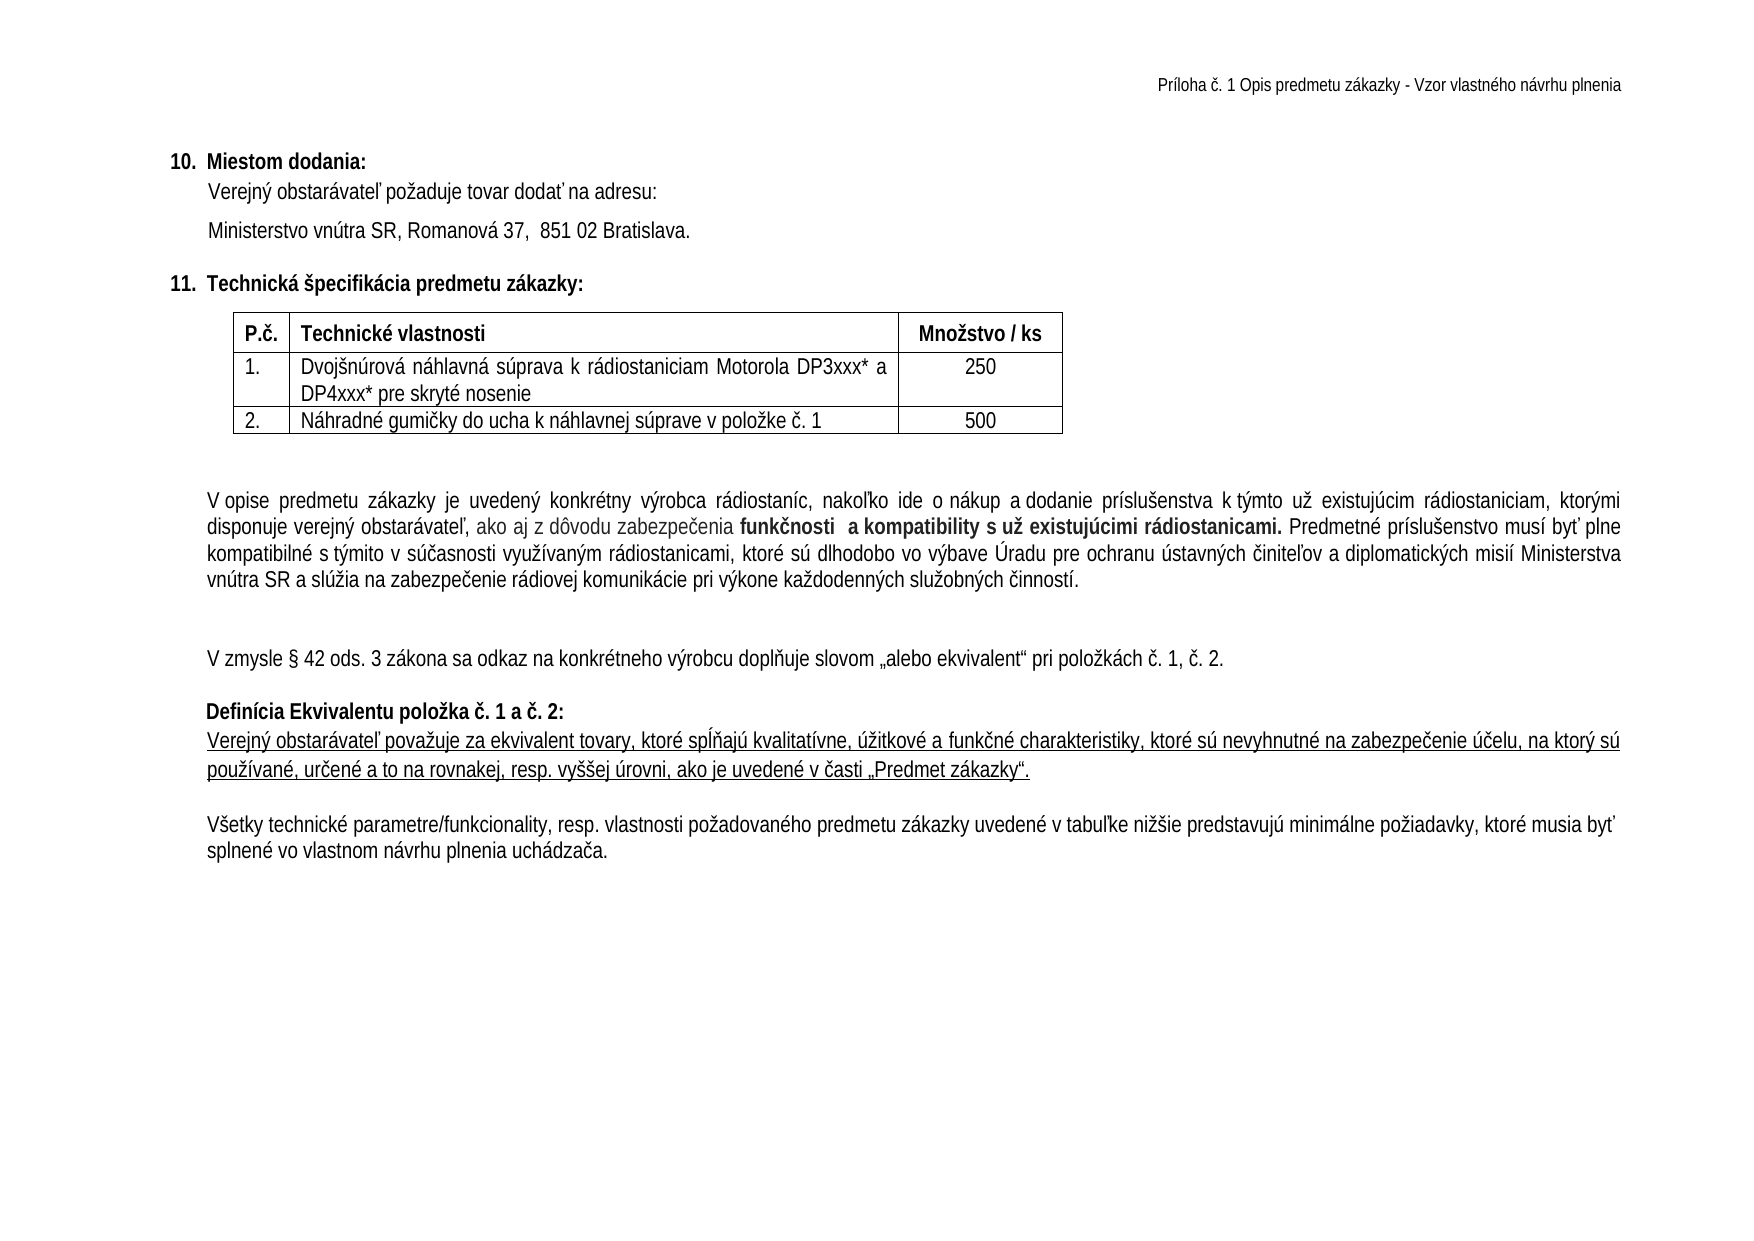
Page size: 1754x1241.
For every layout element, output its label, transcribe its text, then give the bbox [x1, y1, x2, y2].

list Verejný obstarávateľ požaduje tovar dodať na adresu: [208, 178, 1621, 204]
table_header Množstvo / ks [899, 313, 1062, 352]
text Všetky technické parametre/funkcionality, resp. vlastnosti požadovaného predmetu zákazky uvedené v tabuľke nižšie predstavujú minimálne požiadavky, ktoré musia byť splnené vo vlastnom návrhu plnenia uchádzača. [207, 811, 1621, 864]
table_header P.č. [234, 313, 289, 352]
list Technická špecifikácia predmetu zákazky: [170, 269, 1621, 296]
table_header Technické vlastnosti [290, 313, 898, 352]
table_cell Náhradné gumičky do ucha k náhlavnej súprave v položke č. 1 [290, 407, 898, 433]
table_cell 250 [899, 353, 1062, 406]
text V zmysle § 42 ods. 3 zákona sa odkaz na konkrétneho výrobcu doplňuje slovom „alebo ekvivalent“ pri položkách č. 1, č. 2. [207, 645, 1621, 671]
text Definícia Ekvivalentu položka č. 1 a č. 2: [133, 698, 1621, 724]
list Ministerstvo vnútra SR, Romanová 37, 851 02 Bratislava. [208, 217, 1621, 243]
text Verejný obstarávateľ považuje za ekvivalent tovary, ktoré spĺňajú kvalitatívne, úžitkové a funkčné charakteristiky, ktoré sú nevyhnutné na zabezpečenie účelu, na ktorý sú používané, určené a to na rovnakej, resp. vyššej úrovni, ako je uvedené v časti „Predmet zákazky“. [207, 727, 1621, 782]
table_cell 1. [234, 353, 289, 406]
table_cell Dvojšnúrová náhlavná súprava k rádiostaniciam Motorola DP3xxx* a DP4xxx* pre skryté nosenie [290, 353, 898, 406]
table_cell 500 [899, 407, 1062, 433]
list Miestom dodania: [170, 148, 1621, 174]
table_cell 2. [234, 407, 289, 433]
text V opise predmetu zákazky je uvedený konkrétny výrobca rádiostaníc, nakoľko ide o nákup a dodanie príslušenstva k týmto už existujúcim rádiostaniciam, ktorými disponuje verejný obstarávateľ, ako aj z dôvodu zabezpečenia funkčnosti a kompatibility s už existujúcimi rádiostanicami. Predmetné príslušenstvo musí byť plne kompatibilné s týmito v súčasnosti využívaným rádiostanicami, ktoré sú dlhodobo vo výbave Úradu pre ochranu ústavných činiteľov a diplomatických misií Ministerstva vnútra SR a slúžia na zabezpečenie rádiovej komunikácie pri výkone každodenných služobných činností. [207, 487, 1621, 592]
